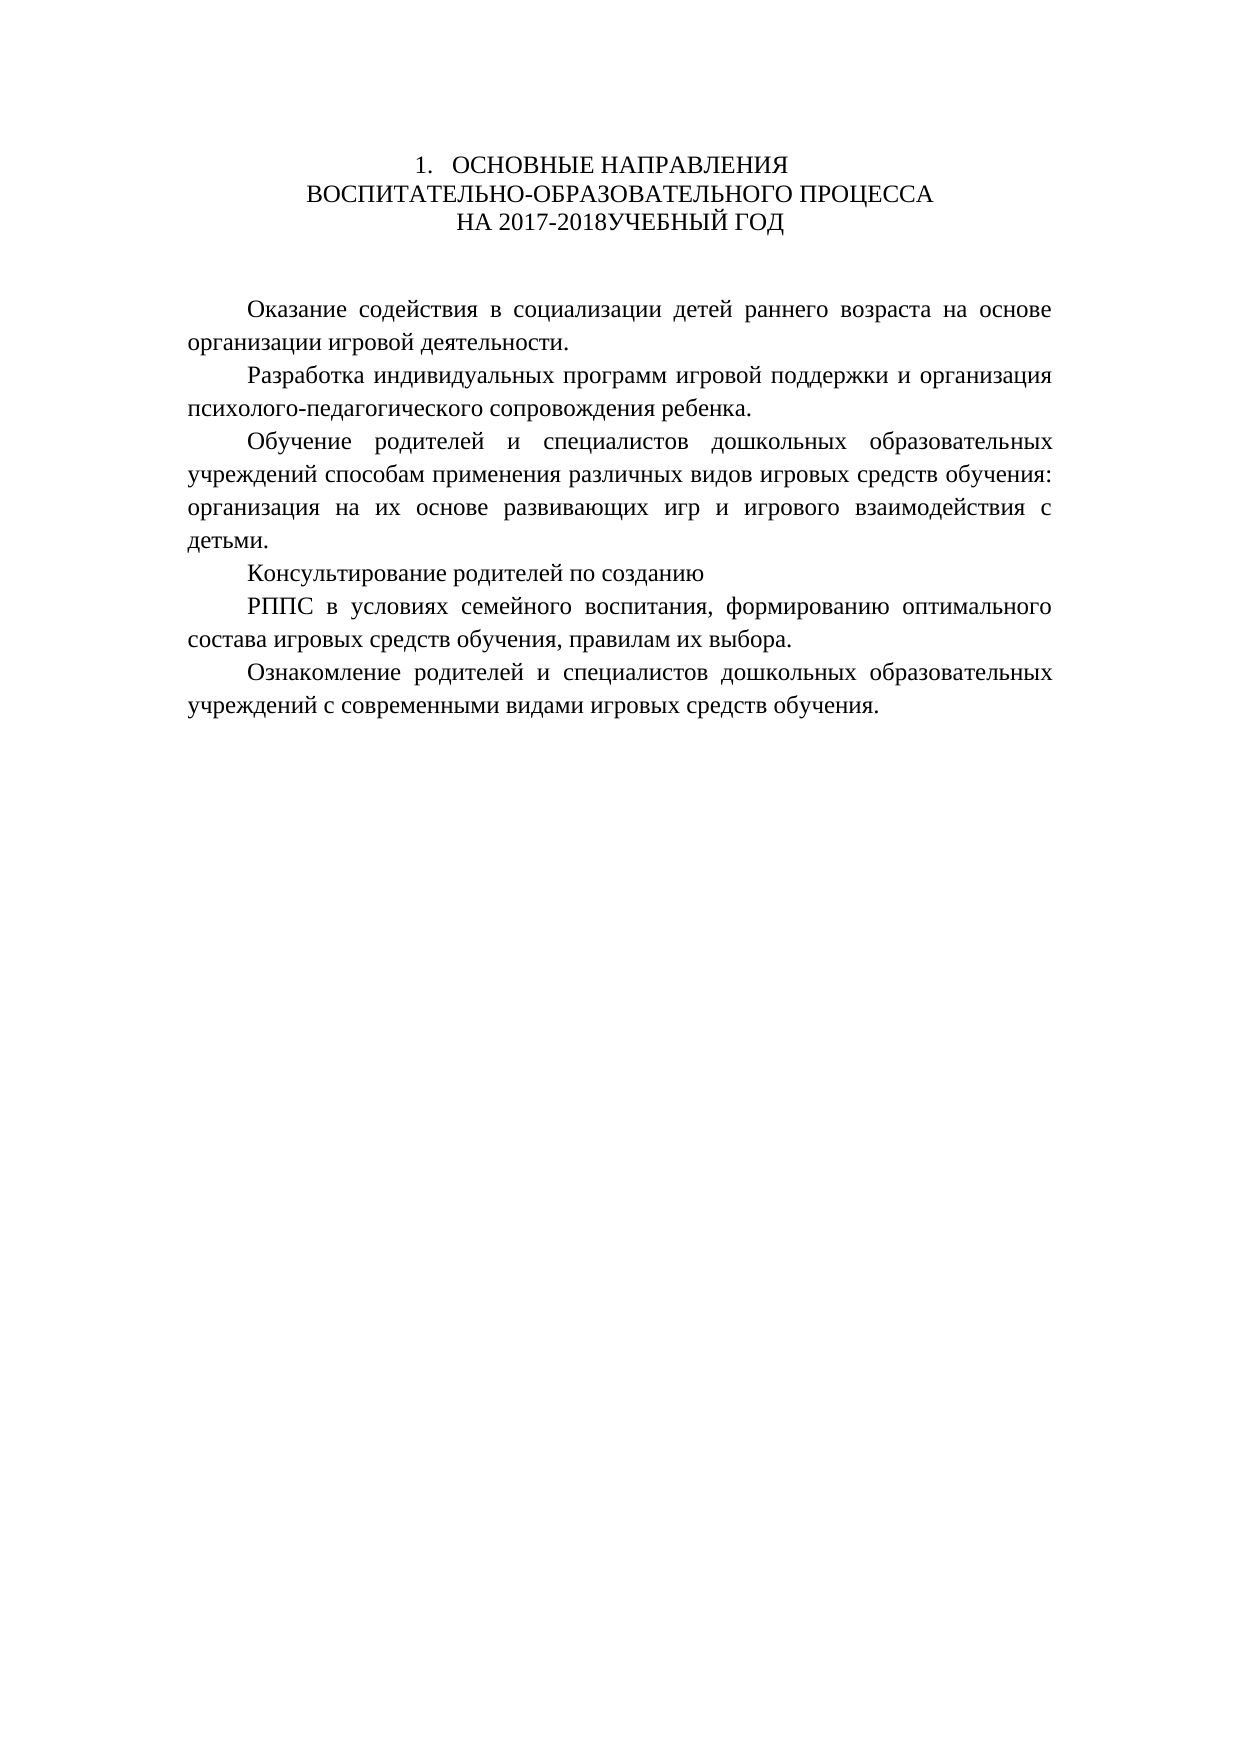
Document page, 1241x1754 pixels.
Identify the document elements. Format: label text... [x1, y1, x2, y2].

text Обучение родителей и специалистов дошкольных образовательных учреждений способам применения различных видов игровых средств обучения: организация на их основе развивающих игр и игрового взаимодействия с детьми. [187, 426, 1053, 554]
text Оказание содействия в социализации детей раннего возраста на основе организации игровой деятельности. [187, 294, 1053, 356]
text Консультирование родителей по созданию [187, 558, 1053, 587]
text Разработка индивидуальных программ игровой поддержки и организация психолого-педагогического сопровождения ребенка. [187, 360, 1053, 422]
text Ознакомление родителей и специалистов дошкольных образовательных учреждений с современными видами игровых средств обучения. [187, 657, 1053, 719]
list ОСНОВНЫЕ НАПРАВЛЕНИЯ [150, 150, 1053, 179]
text РППС в условиях семейного воспитания, формированию оптимального состава игровых средств обучения, правилам их выбора. [187, 591, 1053, 653]
text НА 2017-2018УЧЕБНЫЙ ГОД [187, 207, 1053, 236]
text ВОСПИТАТЕЛЬНО-ОБРАЗОВАТЕЛЬНОГО ПРОЦЕССА [187, 179, 1053, 207]
